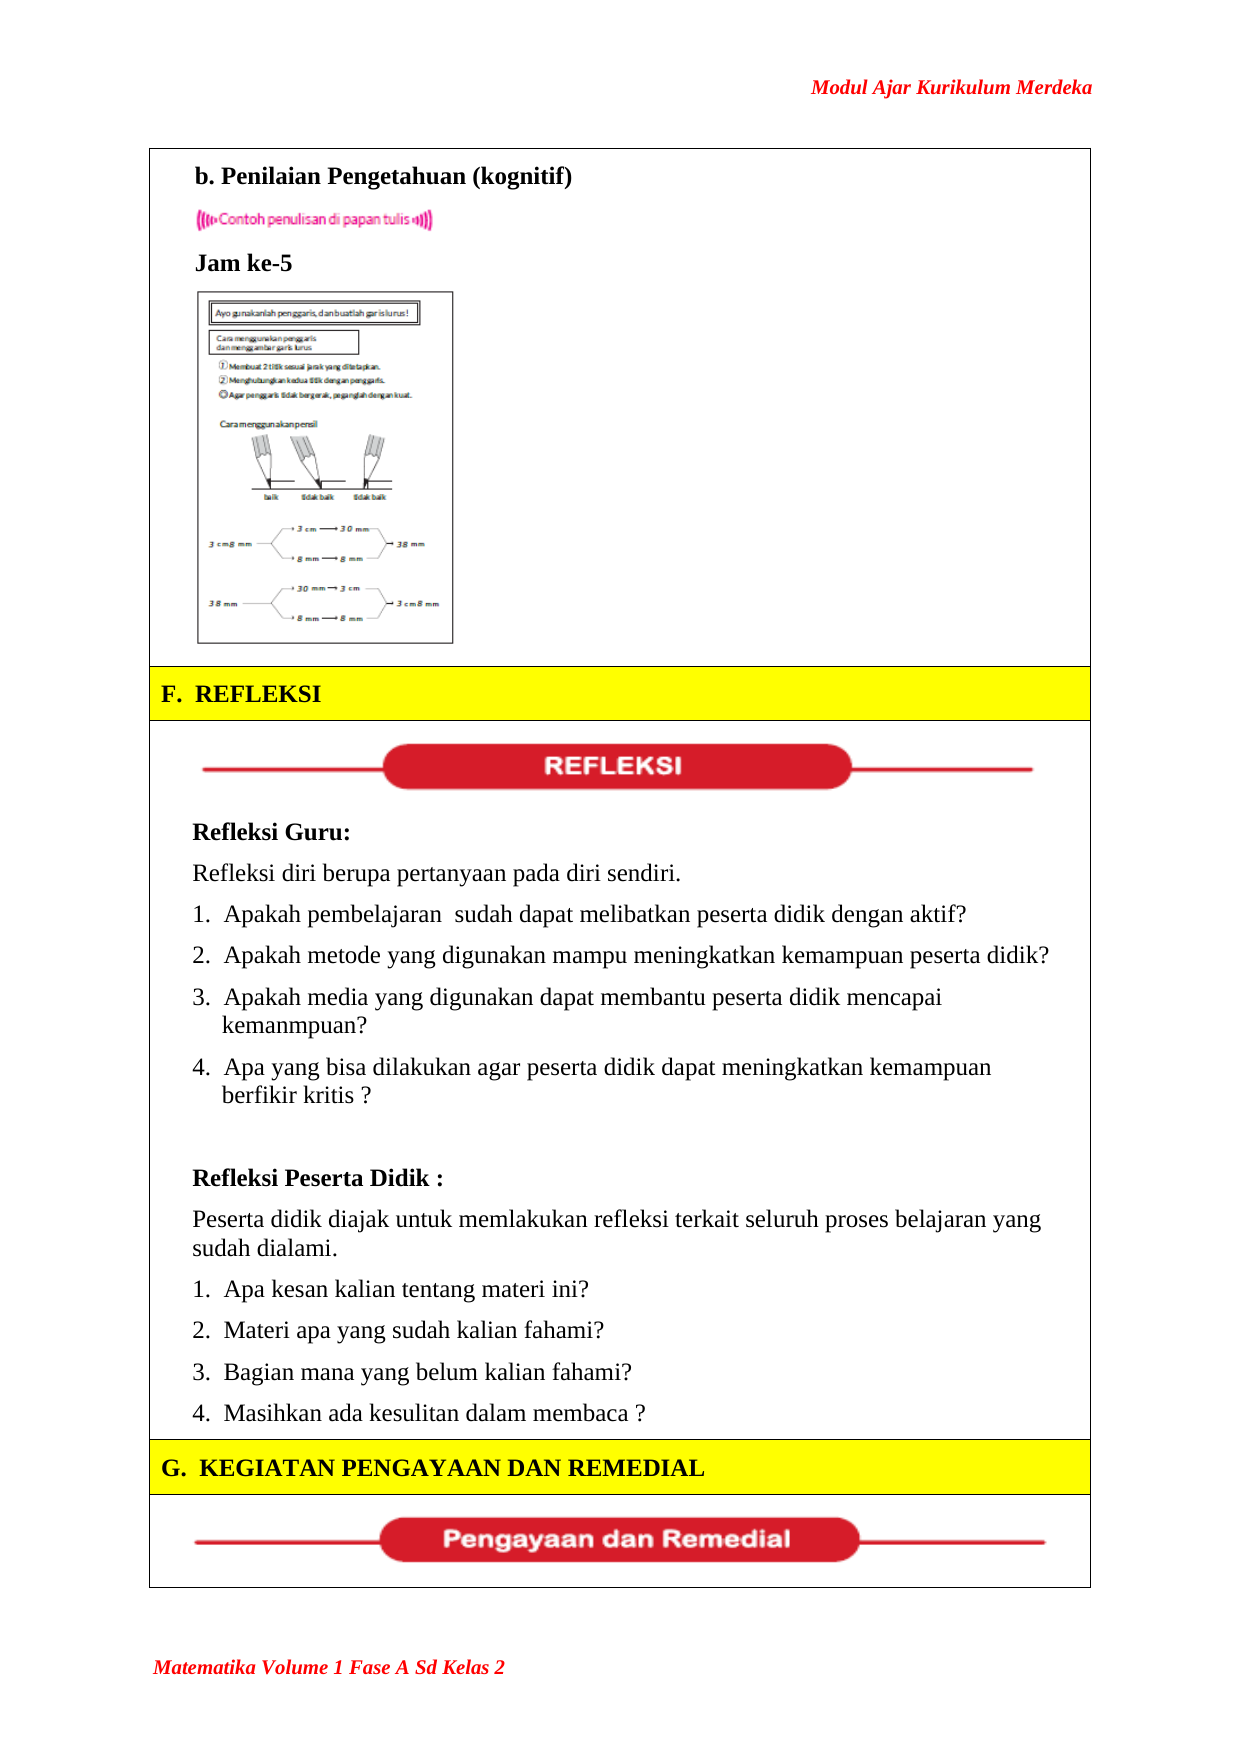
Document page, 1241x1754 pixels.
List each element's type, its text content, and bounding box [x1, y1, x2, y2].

table_cell Refleksi Guru: Refleksi diri berupa pertanyaan pada diri sendiri. 1. Apakah pembelajaran sudah dapat melibatkan peserta didik dengan aktif? 2. Apakah metode yang digunakan mampu meningkatkan kemampuan peserta didik? 3. Apakah media yang digunakan dapat membantu peserta didik mencapai kemanmpuan? 4. Apa yang bisa dilakukan agar peserta didik dapat meningkatkan kemampuan berfikir kritis ? Refleksi Peserta Didik : Peserta didik diajak untuk memlakukan refleksi terkait seluruh proses belajaran yang sudah dialami. 1. Apa kesan kalian tentang materi ini? 2. Materi apa yang sudah kalian fahami? 3. Bagian mana yang belum kalian fahami? 4. Masihkan ada kesulitan dalam membaca ? [150, 721, 1090, 1439]
picture [194, 733, 1051, 805]
table_cell G. KEGIATAN PENGAYAAN DAN REMEDIAL [150, 1440, 1090, 1494]
picture [182, 1507, 1060, 1575]
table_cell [150, 149, 1090, 666]
picture [194, 202, 436, 236]
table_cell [150, 1495, 1090, 1587]
table_cell F. REFLEKSI [150, 667, 1090, 720]
picture [194, 289, 459, 654]
